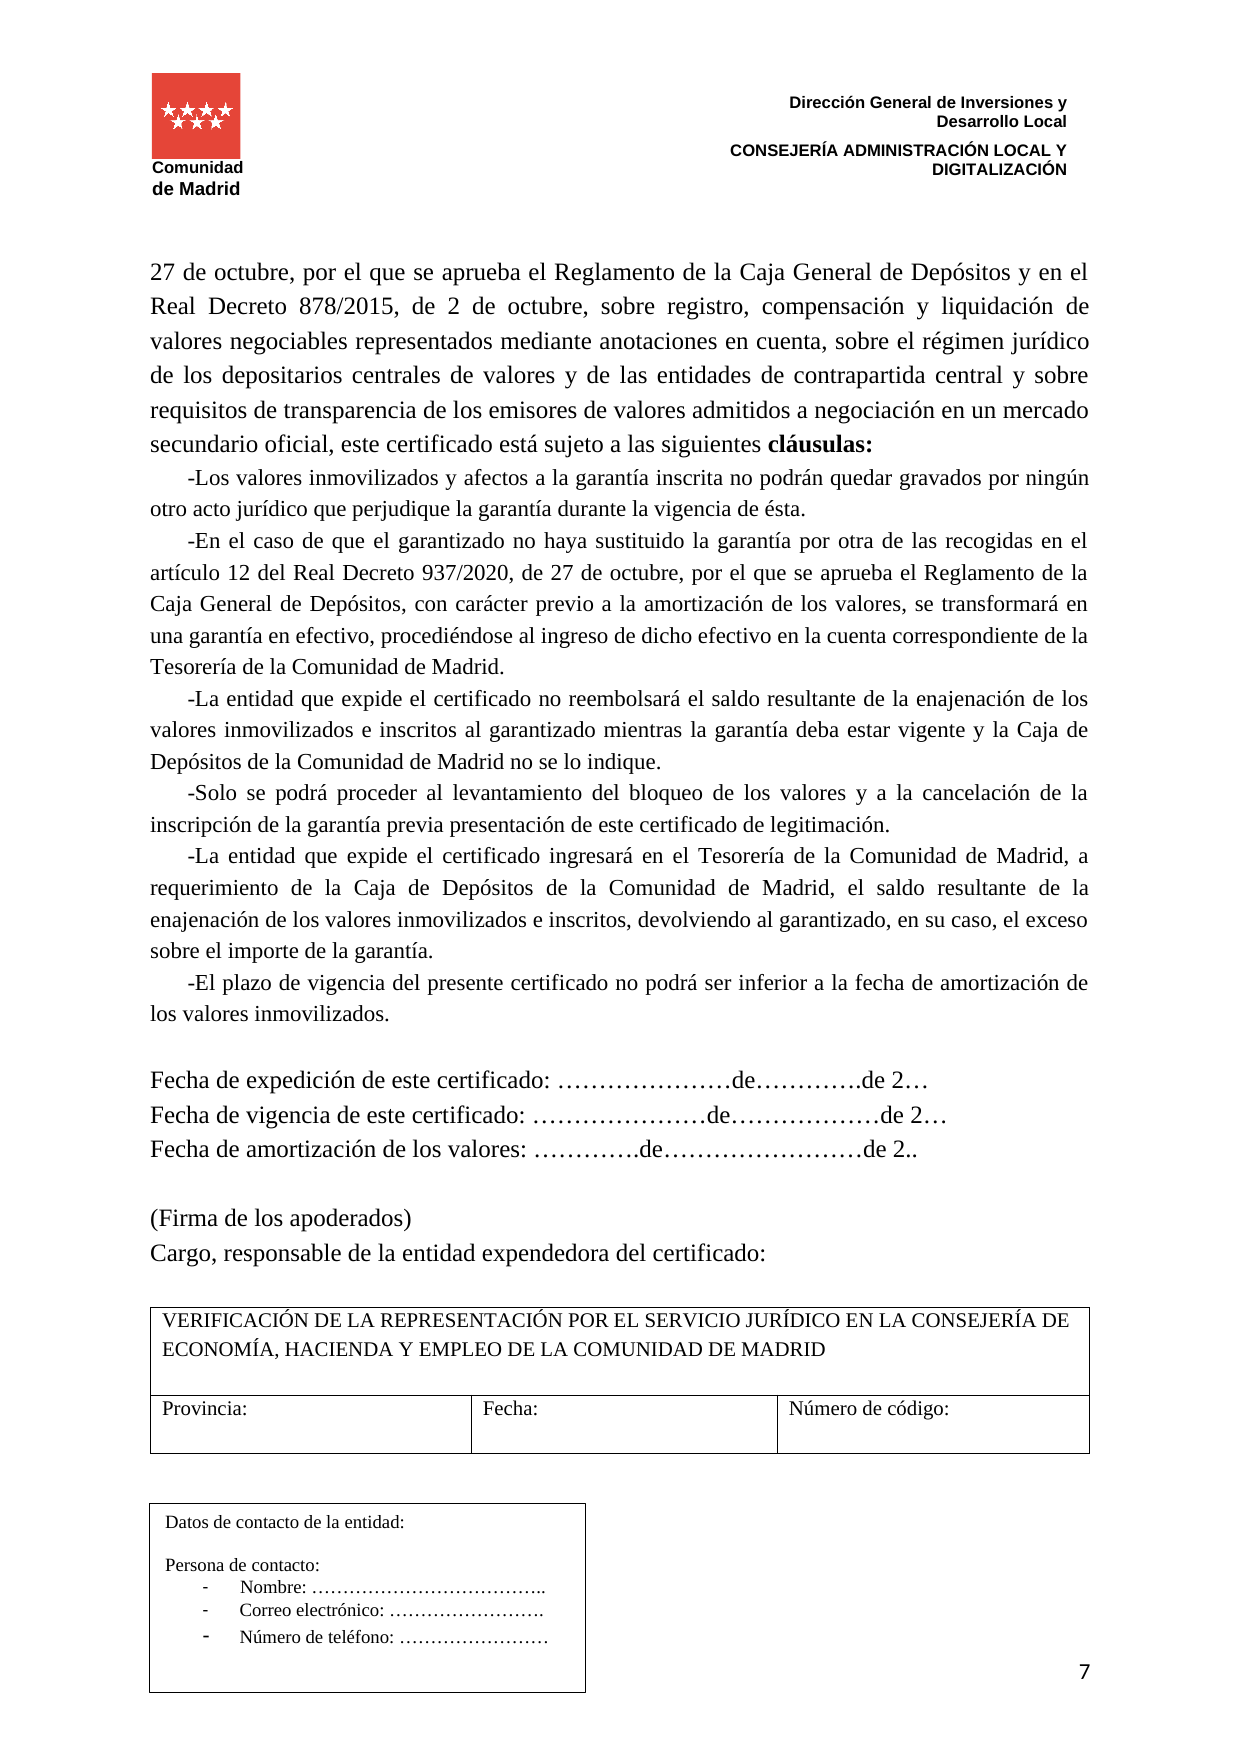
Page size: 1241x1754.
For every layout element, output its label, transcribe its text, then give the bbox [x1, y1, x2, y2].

table_header VERIFICACIÓN DE LA REPRESENTACIÓN POR EL SERVICIO JURÍDICO EN LA CONSEJERÍA DE ECONOMÍA, HACIENDA Y EMPLEO DE LA COMUNIDAD DE MADRID [151, 1308, 1089, 1394]
text -La entidad que expide el certificado no reembolsará el saldo resultante de la enajenación de los valores inmovilizados e inscritos al garantizado mientras la garantía deba estar vigente y la Caja de Depósitos de la Comunidad de Madrid no se lo indique. [150, 685, 1090, 774]
table_cell Número de código: [778, 1396, 1089, 1453]
text -Solo se podrá proceder al levantamiento del bloqueo de los valores y a la cancelación de la inscripción de la garantía previa presentación de este certificado de legitimación. [150, 779, 1090, 837]
text -En el caso de que el garantizado no haya sustituido la garantía por otra de las recogidas en el artículo 12 del Real Decreto 937/2020, de 27 de octubre, por el que se aprueba el Reglamento de la Caja General de Depósitos, con carácter previo a la amortización de los valores, se transformará en una garantía en efectivo, procediéndose al ingreso de dicho efectivo en la cuenta correspondiente de la Tesorería de la Comunidad de Madrid. [150, 527, 1090, 679]
text Fecha de expedición de este certificado: …………………de………….de 2… [150, 1066, 1090, 1094]
text Fecha de amortización de los valores: ………….de……………………de 2.. [150, 1134, 1090, 1163]
text -Los valores inmovilizados y afectos a la garantía inscrita no podrán quedar gravados por ningún otro acto jurídico que perjudique la garantía durante la vigencia de ésta. [150, 464, 1090, 522]
text Cargo, responsable de la entidad expendedora del certificado: [150, 1238, 1090, 1267]
text (Firma de los apoderados) [150, 1203, 1090, 1232]
text -La entidad que expide el certificado ingresará en el Tesorería de la Comunidad de Madrid, a requerimiento de la Caja de Depósitos de la Comunidad de Madrid, el saldo resultante de la enajenación de los valores inmovilizados e inscritos, devolviendo al garantizado, en su caso, el exceso sobre el importe de la garantía. [150, 843, 1090, 964]
table_cell Provincia: [151, 1396, 471, 1453]
table_cell Fecha: [472, 1396, 777, 1453]
text Fecha de vigencia de este certificado: …………………de………………de 2… [150, 1100, 1090, 1129]
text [150, 257, 1090, 458]
text -El plazo de vigencia del presente certificado no podrá ser inferior a la fecha de amortización de los valores inmovilizados. [150, 969, 1090, 1027]
